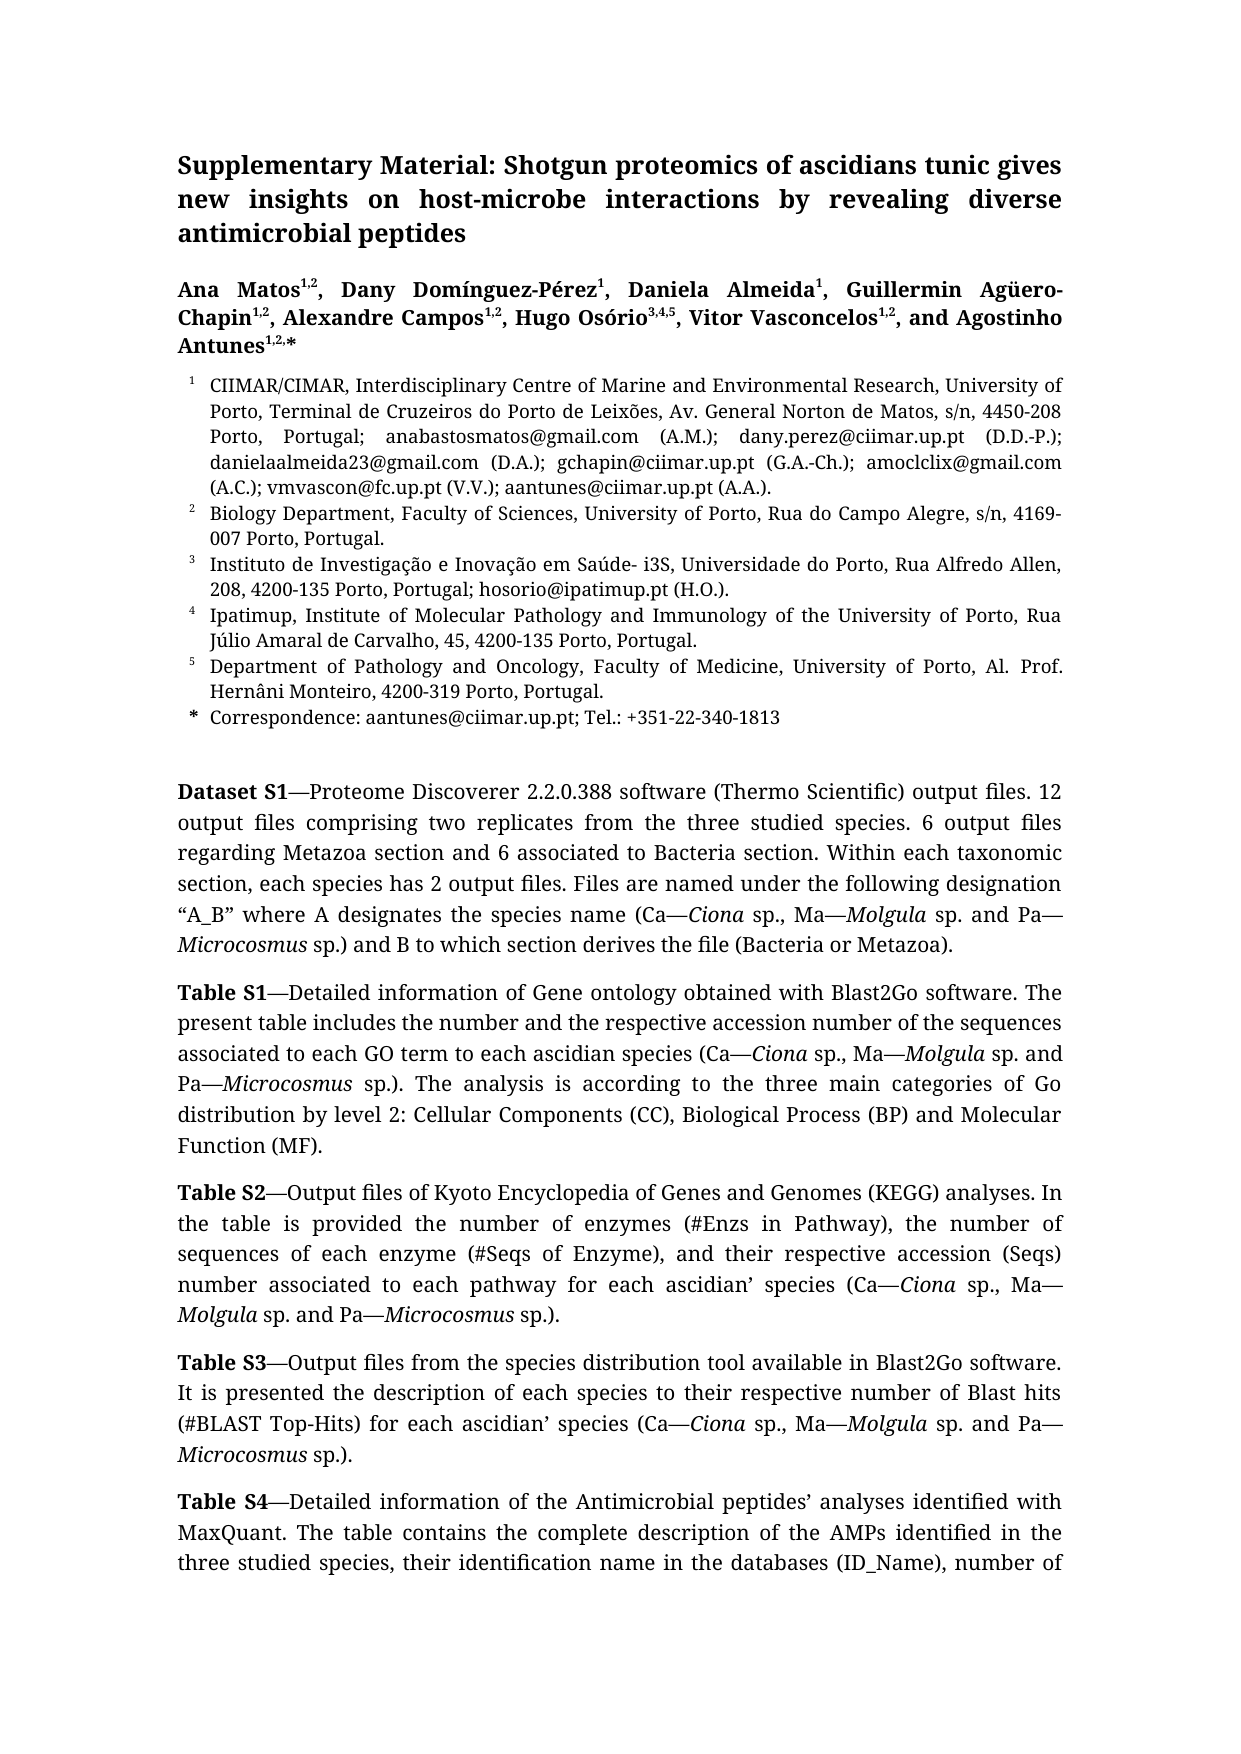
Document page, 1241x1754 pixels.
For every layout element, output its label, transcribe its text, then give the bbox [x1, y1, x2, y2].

text Table S2—Output files of Kyoto Encyclopedia of Genes and Genomes (KEGG) analyses. In the table is provided the number of enzymes (#Enzs in Pathway), the number of sequences of each enzyme (#Seqs of Enzyme), and their respective accession (Seqs) number associated to each pathway for each ascidian’ species (Ca—Ciona sp., Ma—Molgula sp. and Pa—Microcosmus sp.). [177, 1298, 1063, 1329]
text 3 Instituto de Investigação e Inovação em Saúde- i3S, Universidade do Porto, Rua Alfredo Allen, 208, 4200-135 Porto, Portugal; hosorio@ipatimup.pt (H.O.). [189, 551, 1063, 602]
text Ana Matos1,2, Dany Domínguez-Pérez1, Daniela Almeida1, Guillermin Agüero-Chapin1,2, Alexandre Campos1,2, Hugo Osório3,4,5, Vitor Vasconcelos1,2, and Agostinho Antunes1,2,* [177, 275, 1063, 360]
text 1 CIIMAR/CIMAR, Interdisciplinary Centre of Marine and Environmental Research, University of Porto, Terminal de Cruzeiros do Porto de Leixões, Av. General Norton de Matos, s/n, 4450-208 Porto, Portugal; anabastosmatos@gmail.com (A.M.); dany.perez@ciimar.up.pt (D.D.-P.); danielaalmeida23@gmail.com (D.A.); gchapin@ciimar.up.pt (G.A.-Ch.); amoclclix@gmail.com (A.C.); vmvascon@fc.up.pt (V.V.); aantunes@ciimar.up.pt (A.A.). [189, 373, 1063, 500]
text Table S3—Output files from the species distribution tool available in Blast2Go software. It is presented the description of each species to their respective number of Blast hits (#BLAST Top-Hits) for each ascidian’ species (Ca—Ciona sp., Ma—Molgula sp. and Pa—Microcosmus sp.). [177, 1407, 1063, 1468]
title Supplementary Material: Shotgun proteomics of ascidians tunic gives new insights on host-microbe interactions by revealing diverse antimicrobial peptides [177, 148, 1063, 250]
text 2 Biology Department, Faculty of Sciences, University of Porto, Rua do Campo Alegre, s/n, 4169-007 Porto, Portugal. [189, 500, 1063, 551]
text Table S1—Detailed information of Gene ontology obtained with Blast2Go software. The present table includes the number and the respective accession number of the sequences associated to each GO term to each ascidian species (Ca—Ciona sp., Ma—Molgula sp. and Pa—Microcosmus sp.). The analysis is according to the three main categories of Go distribution by level 2: Cellular Components (CC), Biological Process (BP) and Molecular Function (MF). [177, 1128, 1063, 1159]
text * Correspondence: aantunes@ciimar.up.pt; Tel.: +351-22-340-1813 [189, 704, 1063, 730]
text 4 Ipatimup, Institute of Molecular Pathology and Immunology of the University of Porto, Rua Júlio Amaral de Carvalho, 45, 4200-135 Porto, Portugal. [189, 602, 1063, 653]
text 5 Department of Pathology and Oncology, Faculty of Medicine, University of Porto, Al. Prof. Hernâni Monteiro, 4200-319 Porto, Portugal. [189, 653, 1063, 704]
